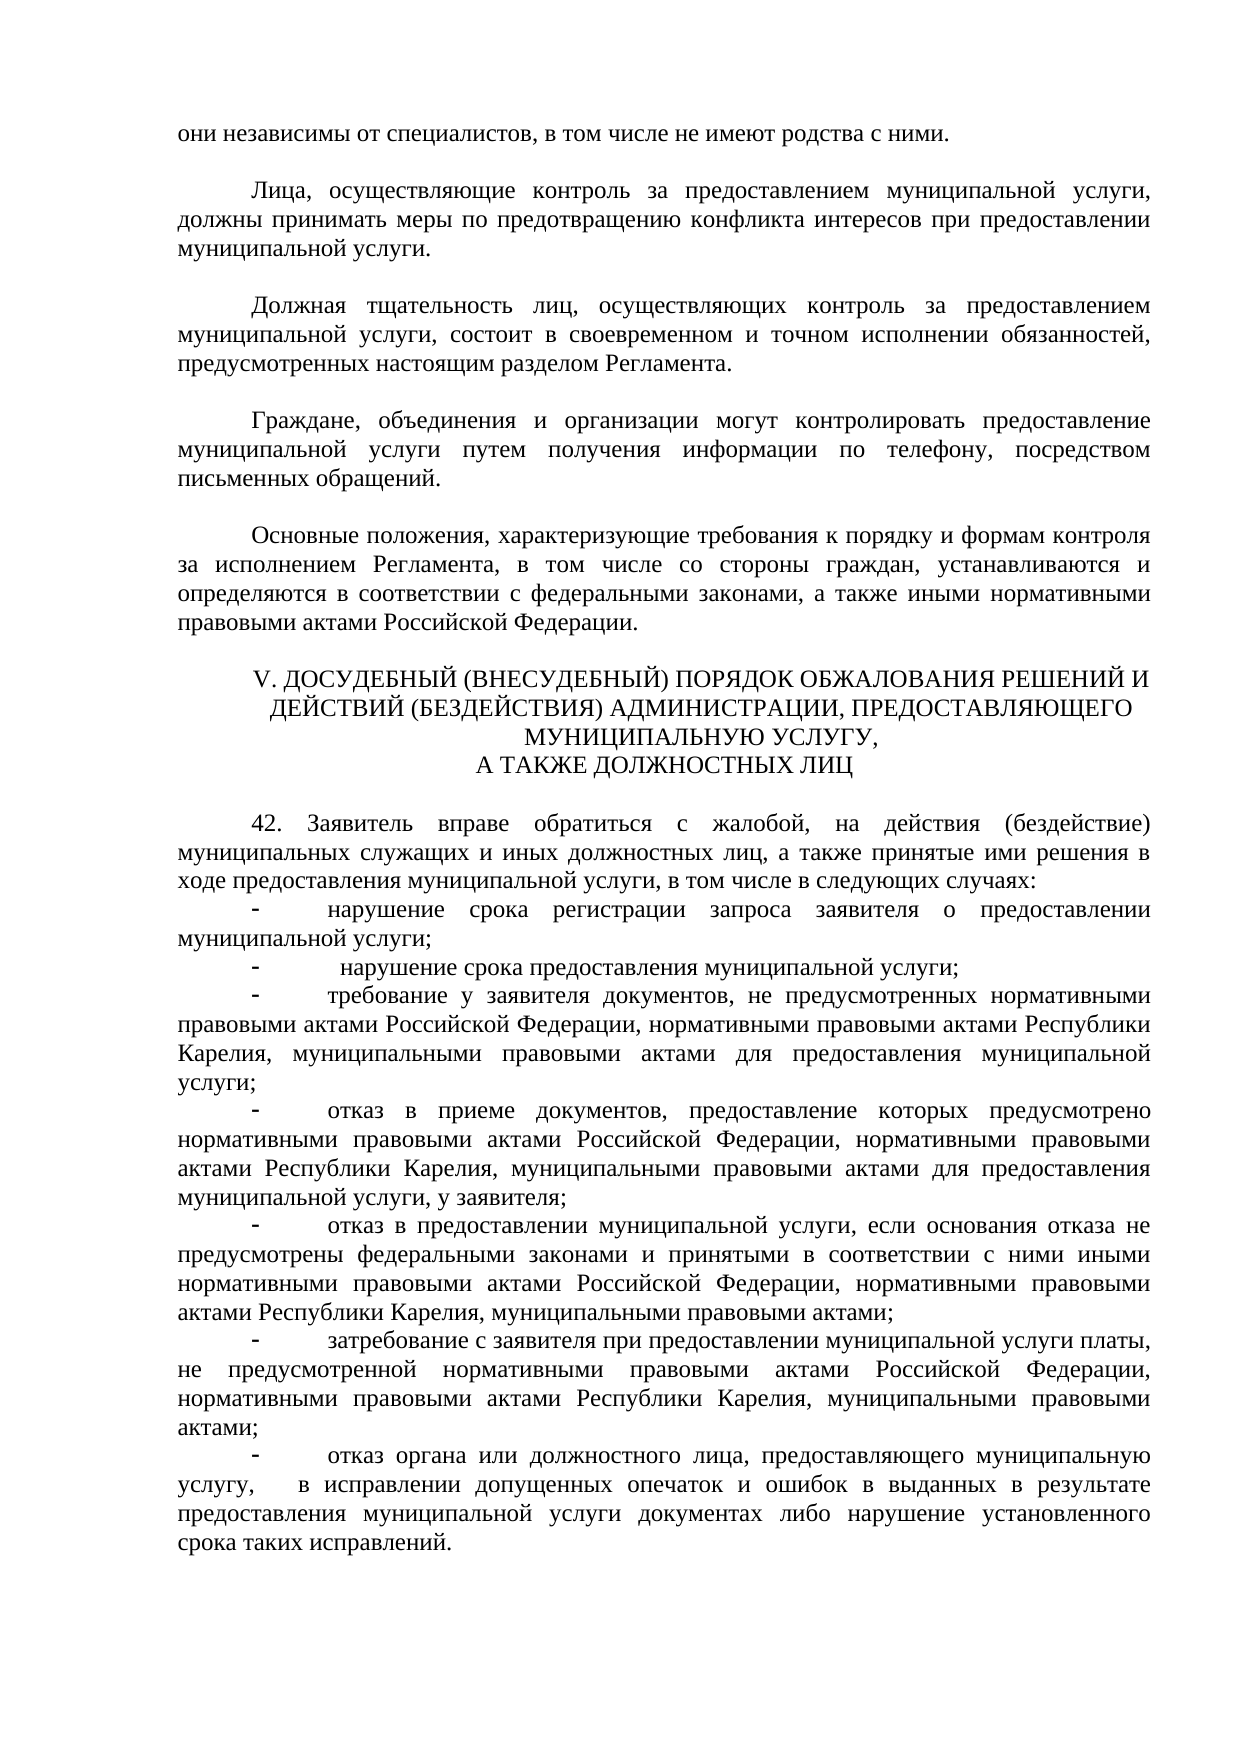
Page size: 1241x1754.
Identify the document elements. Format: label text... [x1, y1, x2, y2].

title Лица, осуществляющие контроль за предоставлением муниципальной услуги, должны принимать меры по предотвращению конфликта интересов при предоставлении муниципальной услуги. [177, 176, 1152, 262]
text V. ДОСУДЕБНЫЙ (ВНЕСУДЕБНЫЙ) ПОРЯДОК ОБЖАЛОВАНИЯ РЕШЕНИЙ И ДЕЙСТВИЙ (БЕЗДЕЙСТВИЯ) АДМИНИСТРАЦИИ, ПРЕДОСТАВЛЯЮЩЕГО МУНИЦИПАЛЬНУЮ УСЛУГУ, [251, 664, 1152, 751]
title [177, 118, 1152, 147]
list затребование с заявителя при предоставлении муниципальной услуги платы, не предусмотренной нормативными правовыми актами Российской Федерации, нормативными правовыми актами Республики Карелия, муниципальными правовыми актами; [177, 1326, 1152, 1441]
title Должная тщательность лиц, осуществляющих контроль за предоставлением муниципальной услуги, состоит в своевременном и точном исполнении обязанностей, предусмотренных настоящим разделом Регламента. [177, 291, 1152, 377]
list отказ в предоставлении муниципальной услуги, если основания отказа не предусмотрены федеральными законами и принятыми в соответствии с ними иными нормативными правовыми актами Российской Федерации, нормативными правовыми актами Республики Карелия, муниципальными правовыми актами; [177, 1211, 1152, 1326]
list нарушение срока регистрации запроса заявителя о предоставлении муниципальной услуги; [177, 894, 1152, 952]
list нарушение срока предоставления муниципальной услуги; [177, 952, 1152, 981]
list требование у заявителя документов, не предусмотренных нормативными правовыми актами Российской Федерации, нормативными правовыми актами Республики Карелия, муниципальными правовыми актами для предоставления муниципальной услуги; [177, 981, 1152, 1096]
text 42. Заявитель вправе обратиться с жалобой, на действия (бездействие) муниципальных служащих и иных должностных лиц, а также принятые ими решения в ходе предоставления муниципальной услуги, в том числе в следующих случаях: [177, 808, 1152, 894]
text А ТАКЖЕ ДОЛЖНОСТНЫХ ЛИЦ [177, 751, 1152, 779]
list отказ в приеме документов, предоставление которых предусмотрено нормативными правовыми актами Российской Федерации, нормативными правовыми актами Республики Карелия, муниципальными правовыми актами для предоставления муниципальной услуги, у заявителя; [177, 1096, 1152, 1211]
title Основные положения, характеризующие требования к порядку и формам контроля за исполнением Регламента, в том числе со стороны граждан, устанавливаются и определяются в соответствии с федеральными законами, а также иными нормативными правовыми актами Российской Федерации. [177, 521, 1152, 636]
title Граждане, объединения и организации могут контролировать предоставление муниципальной услуги путем получения информации по телефону, посредством письменных обращений. [177, 406, 1152, 492]
list отказ органа или должностного лица, предоставляющего муниципальную услугу, в исправлении допущенных опечаток и ошибок в выданных в результате предоставления муниципальной услуги документах либо нарушение установленного срока таких исправлений. [177, 1441, 1152, 1556]
